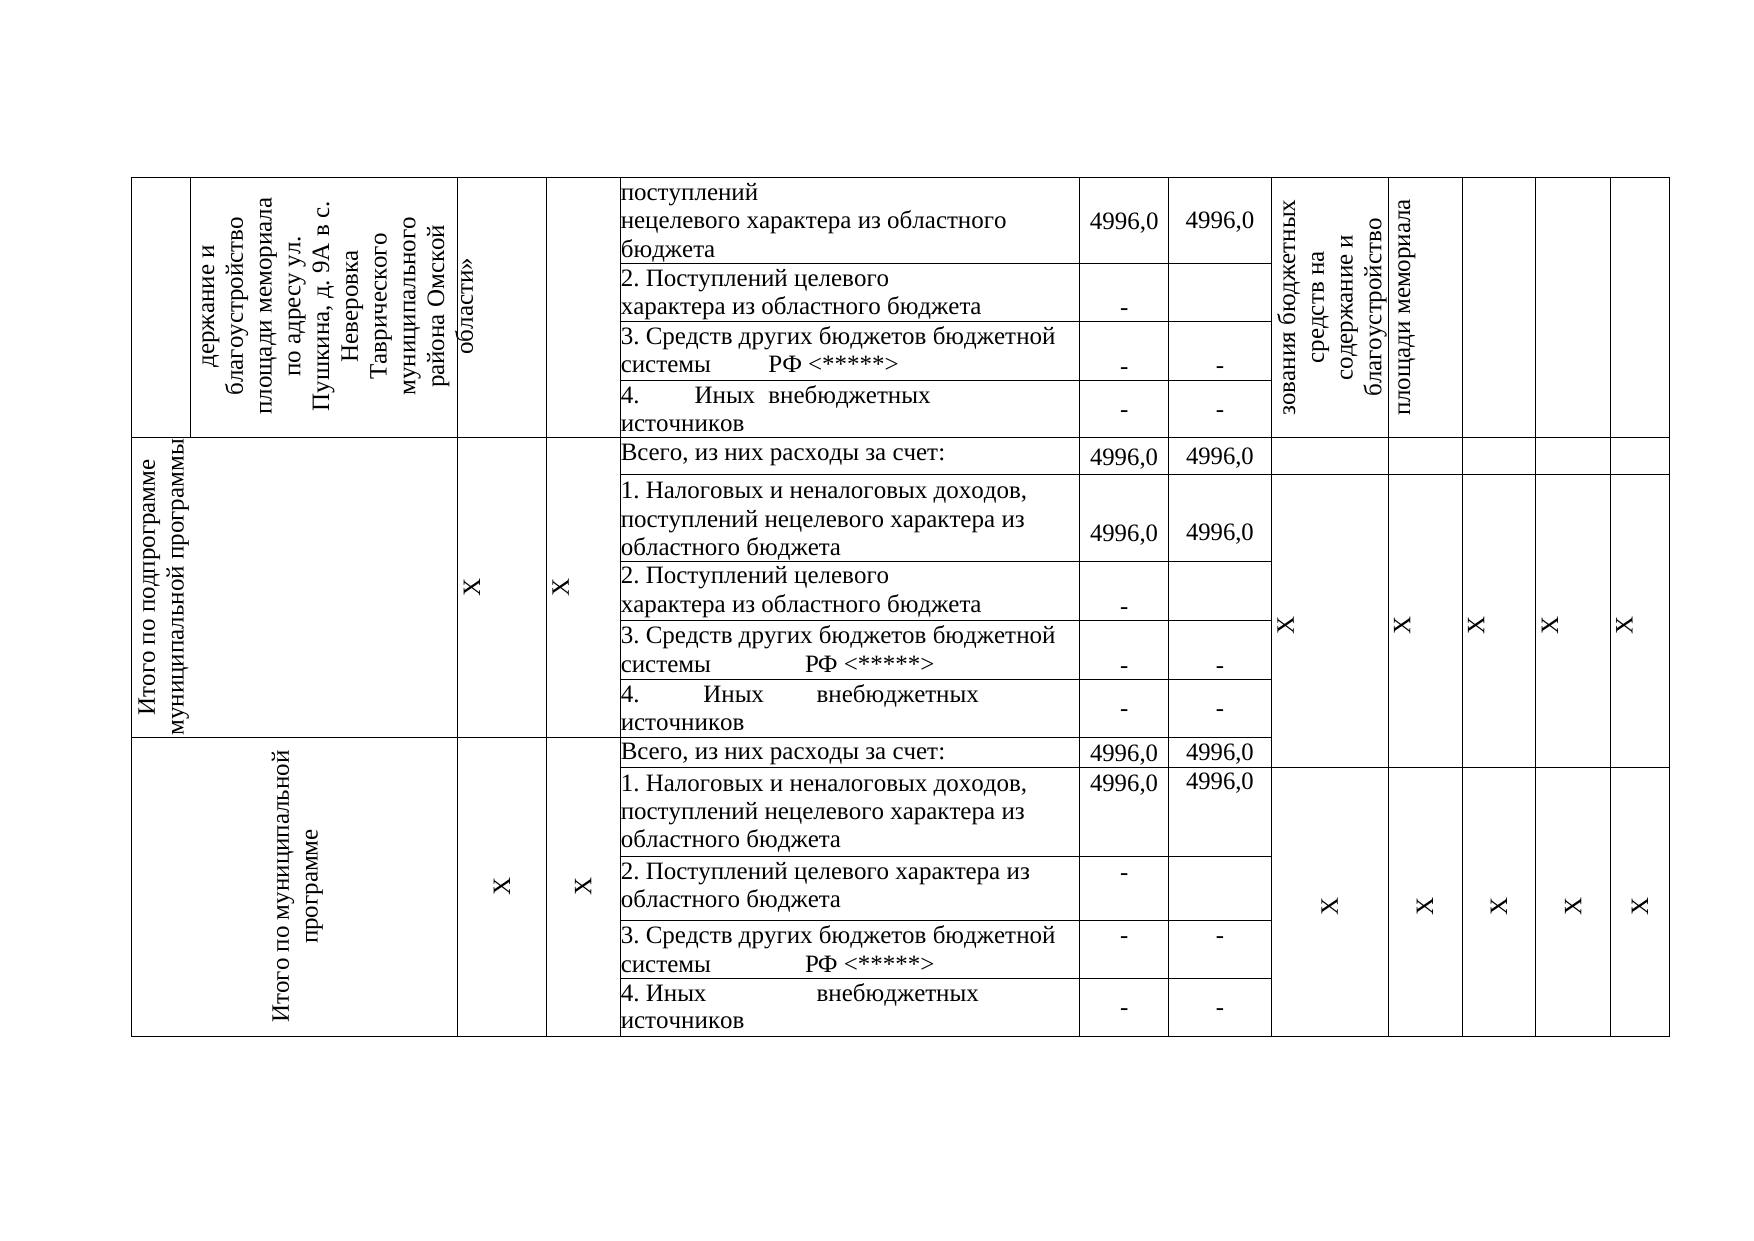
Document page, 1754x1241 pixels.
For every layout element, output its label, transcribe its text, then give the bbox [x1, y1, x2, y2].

table_cell - [1169, 621, 1271, 679]
table_cell Х [547, 738, 620, 1036]
table_cell 4996,0 [1080, 438, 1168, 474]
table_cell 4996,0 [1169, 178, 1271, 263]
table_cell - [1080, 322, 1168, 380]
table_cell Всего, из них расходы за счет: [621, 738, 1079, 767]
table_cell 2. Поступлений целевого характера из областного бюджета [621, 264, 1079, 321]
table_cell 4. Иных внебюджетных источников [621, 680, 1079, 737]
table_cell 2. Поступлений целевого характера из областного бюджета [621, 857, 1079, 919]
table_cell 4. Иных внебюджетных источников [621, 381, 1079, 437]
table_cell 4. Иных внебюджетных источников [621, 979, 1079, 1036]
table_cell 4996,0 [1080, 738, 1168, 767]
table_cell - [1080, 381, 1168, 437]
table_cell Х [1611, 475, 1669, 767]
table_cell 3. Средств других бюджетов бюджетной системы РФ <*****> [621, 621, 1079, 679]
table_cell [1611, 438, 1669, 474]
table_cell Итого по муниципальной программе [132, 738, 457, 1036]
table_cell 3. Средств других бюджетов бюджетной системы РФ <*****> [621, 921, 1079, 978]
table_cell [1169, 562, 1271, 619]
table_cell Х [547, 438, 620, 737]
table_cell - [1169, 381, 1271, 437]
table_cell Х [1536, 768, 1610, 1036]
table_cell Х [458, 738, 546, 1036]
table_cell Всего, из них расходы за счет: [621, 438, 1079, 474]
table_cell Х [1389, 475, 1462, 767]
table_cell [1389, 438, 1462, 474]
table_cell - [1080, 680, 1168, 737]
table_cell - [1080, 857, 1168, 919]
table_cell Х [1272, 768, 1388, 1036]
table_cell [1272, 438, 1388, 474]
table_cell 4996,0 [1169, 768, 1271, 856]
table_cell [1169, 857, 1271, 919]
table_cell 4996,0 [1080, 768, 1168, 856]
table_cell - [1169, 322, 1271, 380]
table_cell [1536, 438, 1610, 474]
table_cell - [1080, 979, 1168, 1036]
table_cell - [1169, 921, 1271, 978]
table_cell 1. Налоговых и неналоговых доходов, поступлений нецелевого характера из областного бюджета [621, 768, 1079, 856]
table_cell Х [458, 438, 546, 737]
table_cell - [1169, 979, 1271, 1036]
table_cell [621, 178, 1079, 263]
table_cell 4996,0 [1169, 438, 1271, 474]
table_cell 4996,0 [1080, 475, 1168, 561]
table_cell 4996,0 [1080, 178, 1168, 263]
table_cell Х [1389, 768, 1462, 1036]
table_cell - [1080, 562, 1168, 619]
table_cell - [1169, 680, 1271, 737]
table_cell 3. Средств других бюджетов бюджетной системы РФ <*****> [621, 322, 1079, 380]
table_cell 1. Налоговых и неналоговых доходов, поступлений нецелевого характера из областного бюджета [621, 475, 1079, 561]
table_cell 4996,0 [1169, 475, 1271, 561]
table_cell Х [1463, 475, 1535, 767]
table_cell - [1080, 264, 1168, 321]
table_cell [1463, 438, 1535, 474]
table_cell - [1080, 921, 1168, 978]
table_cell Х [1272, 475, 1388, 767]
table_cell [1169, 264, 1271, 321]
table_cell Х [1463, 768, 1535, 1036]
table_cell 2. Поступлений целевого характера из областного бюджета [621, 562, 1079, 619]
table_cell - [1080, 621, 1168, 679]
table_cell Х [1536, 475, 1610, 767]
table_cell 4996,0 [1169, 738, 1271, 767]
table_cell Х [1611, 768, 1669, 1036]
table_cell Итого по подпрограмме муниципальной программы [132, 438, 457, 737]
